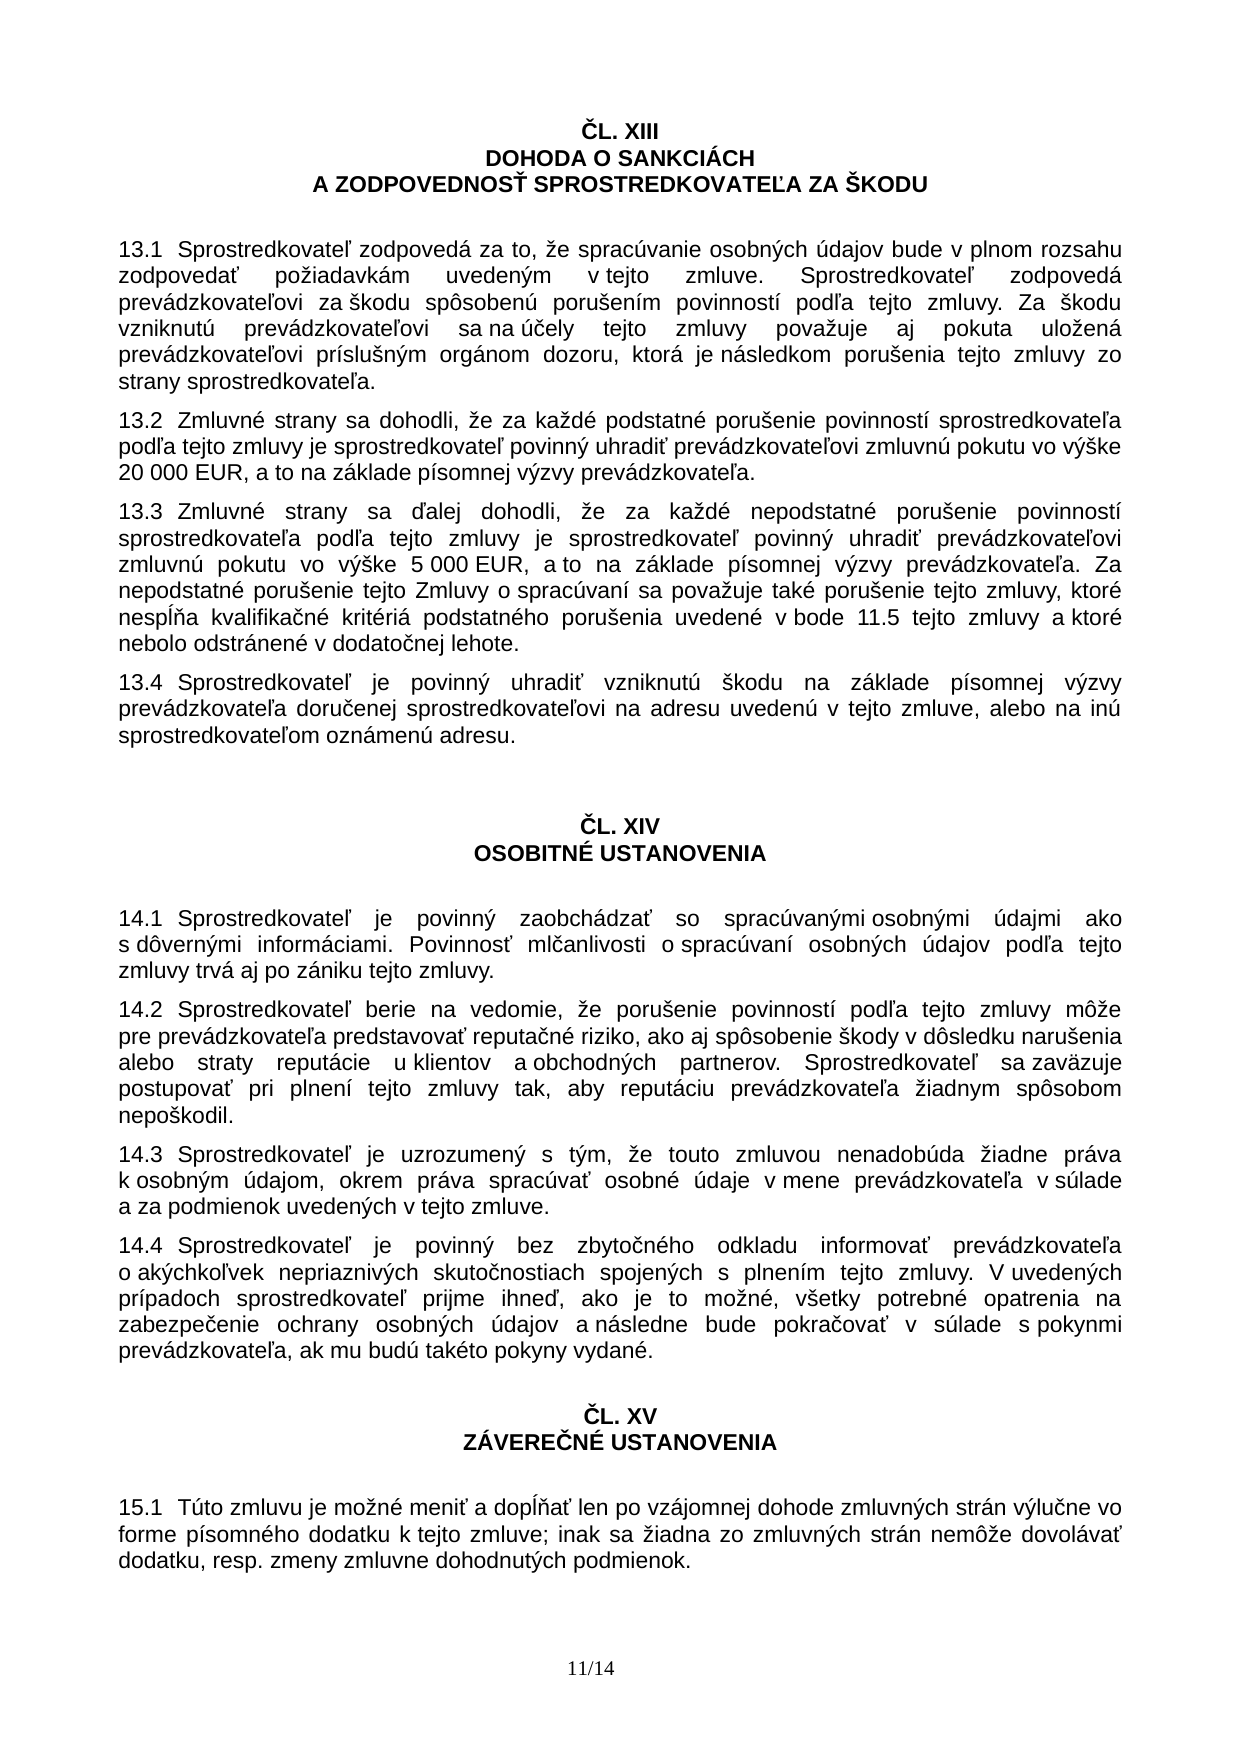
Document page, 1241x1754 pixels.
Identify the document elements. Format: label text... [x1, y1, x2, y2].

subtitle Čl. XIV [118, 813, 1122, 839]
subtitle 14.2 Sprostredkovateľ berie na vedomie, že porušenie povinností podľa tejto zmluvy môže pre prevádzkovateľa predstavovať reputačné riziko, ako aj spôsobenie škody v dôsledku narušenia alebo straty reputácie u klientov a obchodných partnerov. Sprostredkovateľ sa zaväzuje postupovať pri plnení tejto zmluvy tak, aby reputáciu prevádzkovateľa žiadnym spôsobom nepoškodil. [118, 996, 1122, 1128]
subtitle Dohoda o sankciách [118, 144, 1122, 171]
subtitle 13.2 Zmluvné strany sa dohodli, že za každé podstatné porušenie povinností sprostredkovateľa podľa tejto zmluvy je sprostredkovateľ povinný uhradiť prevádzkovateľovi zmluvnú pokutu vo výške 20 000 EUR, a to na základe písomnej výzvy prevádzkovateľa. [118, 407, 1122, 486]
subtitle Osobitné ustanovenia [118, 839, 1122, 866]
subtitle a zodpovednosť sprostredkovateľa za škodu [118, 171, 1122, 197]
subtitle Čl. XIII [118, 118, 1122, 144]
subtitle 13.3 Zmluvné strany sa ďalej dohodli, že za každé nepodstatné porušenie povinností sprostredkovateľa podľa tejto zmluvy je sprostredkovateľ povinný uhradiť prevádzkovateľovi zmluvnú pokutu vo výške 5 000 EUR, a to na základe písomnej výzvy prevádzkovateľa. Za nepodstatné porušenie tejto Zmluvy o spracúvaní sa považuje také porušenie tejto zmluvy, ktoré nespĺňa kvalifikačné kritériá podstatného porušenia uvedené v bode 11.5 tejto zmluvy a ktoré nebolo odstránené v dodatočnej lehote. [118, 498, 1122, 656]
subtitle 13.1 Sprostredkovateľ zodpovedá za to, že spracúvanie osobných údajov bude v plnom rozsahu zodpovedať požiadavkám uvedeným v tejto zmluve. Sprostredkovateľ zodpovedá prevádzkovateľovi za škodu spôsobenú porušením povinností podľa tejto zmluvy. Za škodu vzniknutú prevádzkovateľovi sa na účely tejto zmluvy považuje aj pokuta uložená prevádzkovateľovi príslušným orgánom dozoru, ktorá je následkom porušenia tejto zmluvy zo strany sprostredkovateľa. [118, 236, 1122, 394]
subtitle 14.4 Sprostredkovateľ je povinný bez zbytočného odkladu informovať prevádzkovateľa o akýchkoľvek nepriaznivých skutočnostiach spojených s plnením tejto zmluvy. V uvedených prípadoch sprostredkovateľ prijme ihneď, ako je to možné, všetky potrebné opatrenia na zabezpečenie ochrany osobných údajov a následne bude pokračovať v súlade s pokynmi prevádzkovateľa, ak mu budú takéto pokyny vydané. [118, 1232, 1122, 1364]
subtitle 14.1 Sprostredkovateľ je povinný zaobchádzať so spracúvanými osobnými údajmi ako s dôvernými informáciami. Povinnosť mlčanlivosti o spracúvaní osobných údajov podľa tejto zmluvy trvá aj po zániku tejto zmluvy. [118, 905, 1122, 984]
subtitle 14.3 Sprostredkovateľ je uzrozumený s tým, že touto zmluvou nenadobúda žiadne práva k osobným údajom, okrem práva spracúvať osobné údaje v mene prevádzkovateľa v súlade a za podmienok uvedených v tejto zmluve. [118, 1141, 1122, 1219]
subtitle Čl. XV [118, 1403, 1122, 1429]
subtitle 13.4 Sprostredkovateľ je povinný uhradiť vzniknutú škodu na základe písomnej výzvy prevádzkovateľa doručenej sprostredkovateľovi na adresu uvedenú v tejto zmluve, alebo na inú sprostredkovateľom oznámenú adresu. [118, 669, 1122, 748]
subtitle záverečné ustanovenia [118, 1429, 1122, 1455]
subtitle 15.1 Túto zmluvu je možné meniť a dopĺňať len po vzájomnej dohode zmluvných strán výlučne vo forme písomného dodatku k tejto zmluve; inak sa žiadna zo zmluvných strán nemôže dovolávať dodatku, resp. zmeny zmluvne dohodnutých podmienok. [118, 1494, 1122, 1573]
